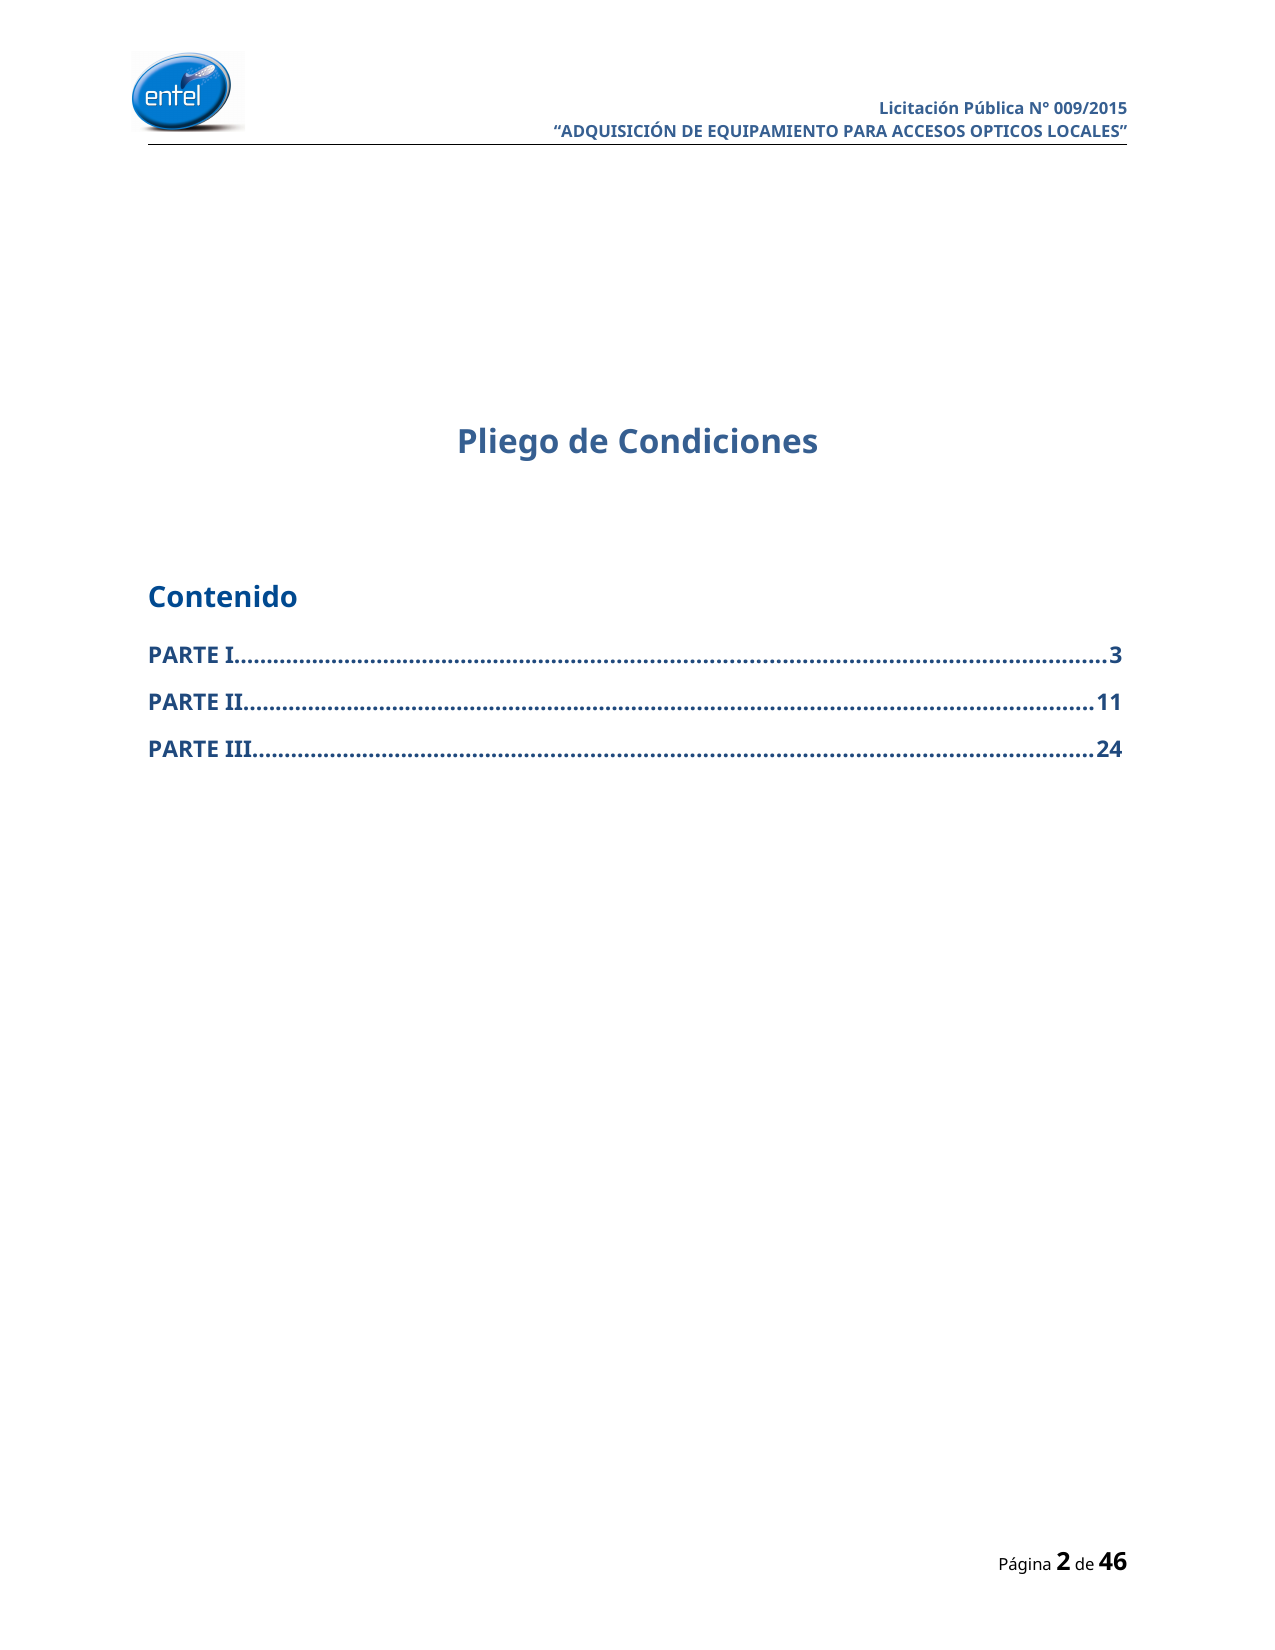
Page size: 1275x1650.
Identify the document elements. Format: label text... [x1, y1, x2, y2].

picture [131, 51, 246, 132]
text Contenido [148, 577, 1127, 616]
text PARTE III 24 [148, 733, 1127, 764]
text Pliego de Condiciones [148, 418, 1127, 463]
text PARTE II 11 [148, 686, 1127, 717]
text PARTE I 3 [148, 639, 1127, 670]
